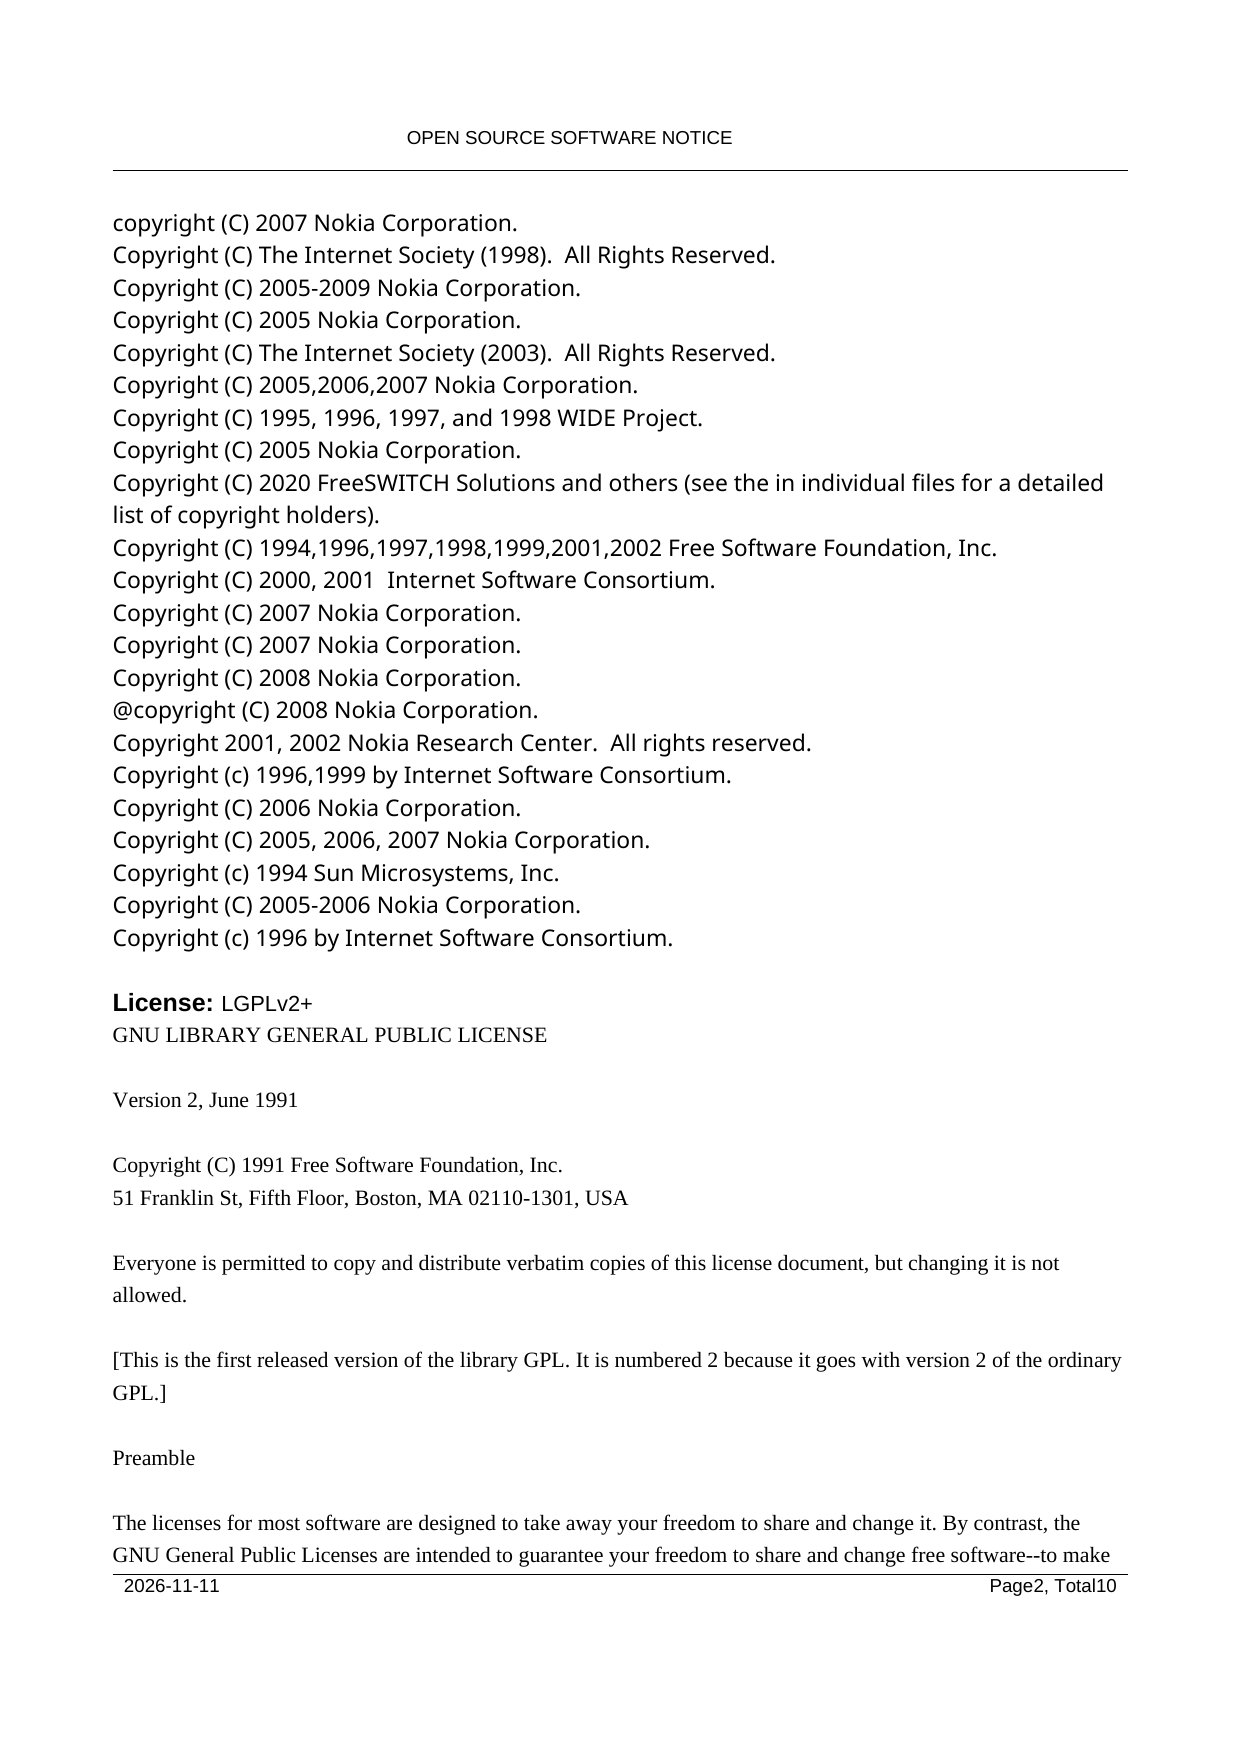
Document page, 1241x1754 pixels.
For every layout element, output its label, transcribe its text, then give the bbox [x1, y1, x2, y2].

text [112, 1019, 1128, 1571]
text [112, 206, 1128, 986]
text License: LGPLv2+ [112, 986, 1128, 1019]
